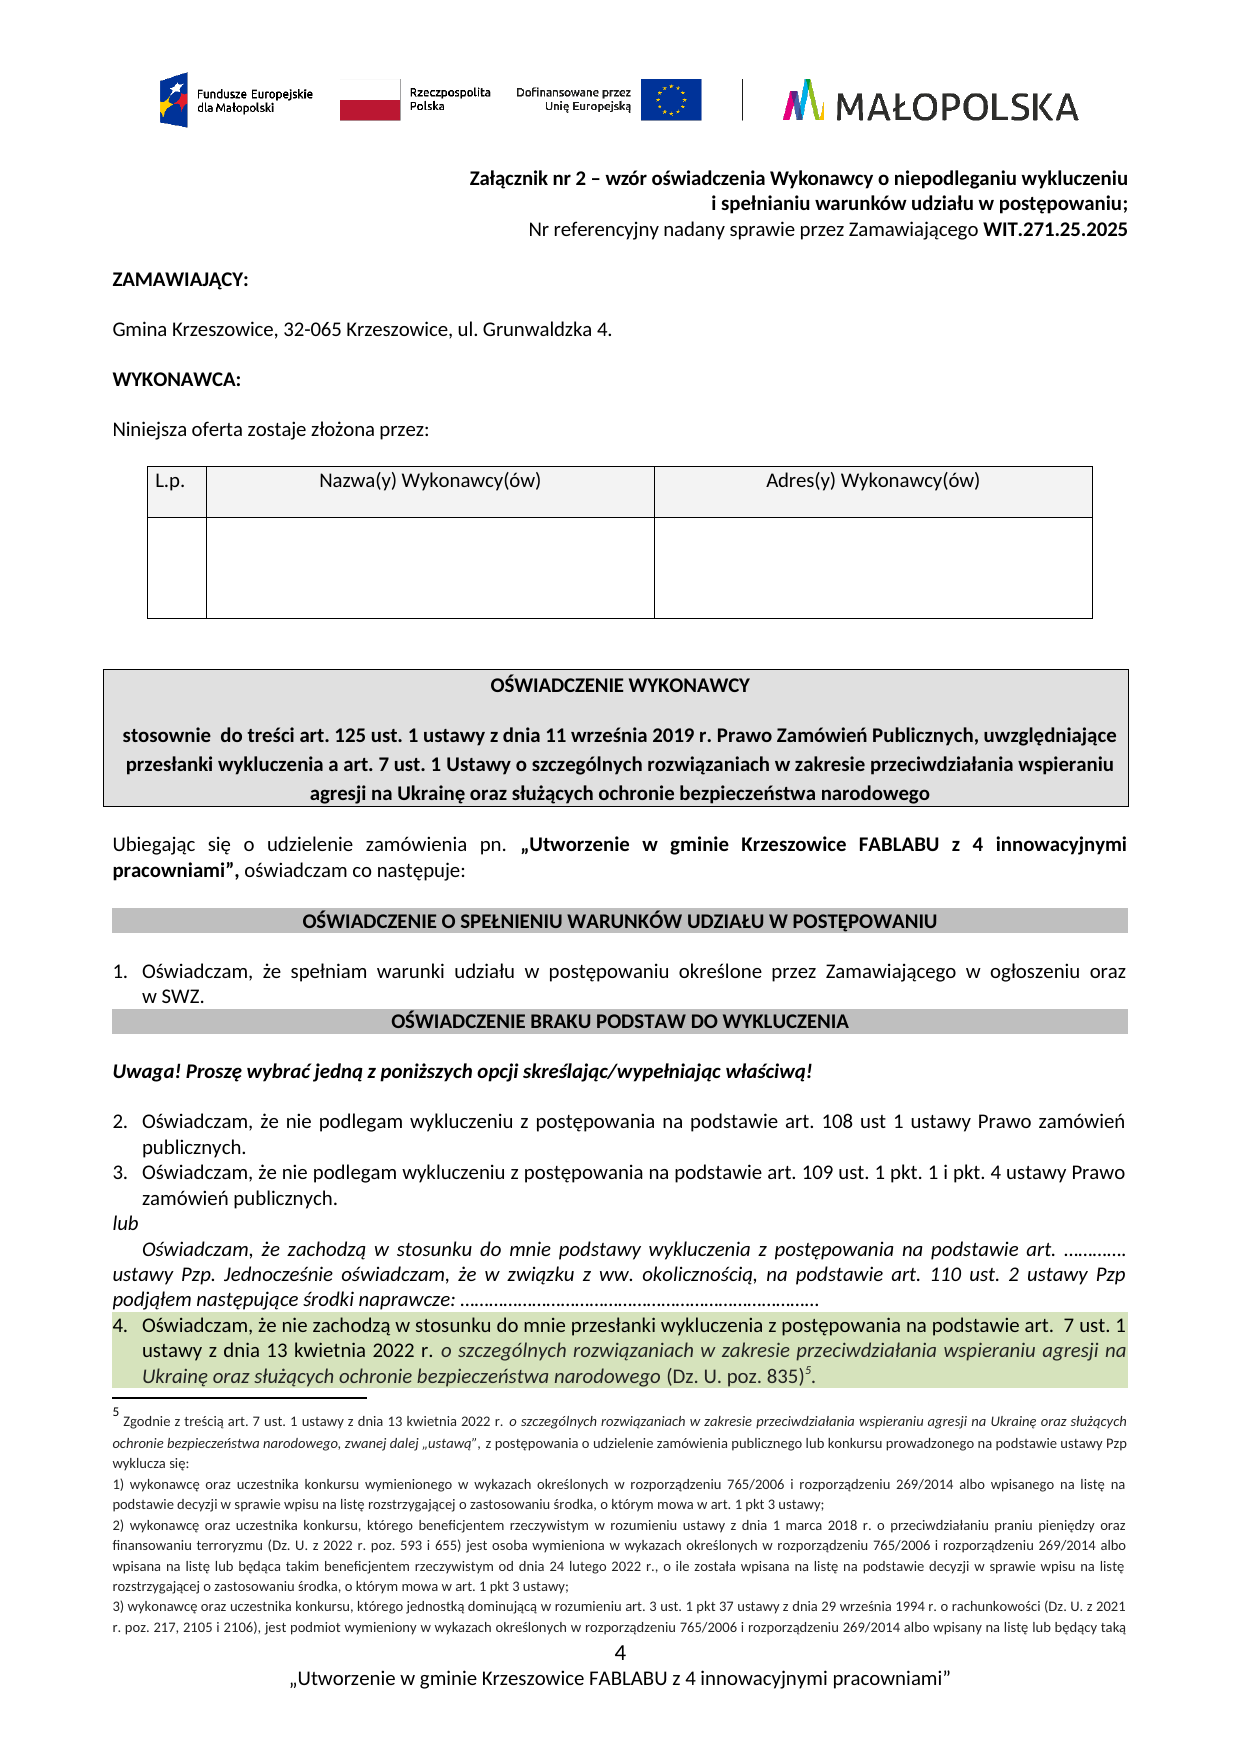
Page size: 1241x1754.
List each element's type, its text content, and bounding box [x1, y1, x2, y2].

list Oświadczam, że spełniam warunki udziału w postępowaniu określone przez Zamawiającego w ogłoszeniu oraz w SWZ. [112, 958, 1128, 1009]
table_header L.p. [148, 467, 206, 517]
list Oświadczam, że nie podlegam wykluczeniu z postępowania na podstawie art. 109 ust. 1 pkt. 1 i pkt. 4 ustawy Prawo zamówień publicznych. [112, 1159, 1128, 1210]
list Oświadczam, że nie zachodzą w stosunku do mnie przesłanki wykluczenia z postępowania na podstawie art. 7 ust. 1 ustawy z dnia 13 kwietnia 2022 r. o szczególnych rozwiązaniach w zakresie przeciwdziałania wspieraniu agresji na Ukrainę oraz służących ochronie bezpieczeństwa narodowego (Dz. U. poz. 835). [112, 1312, 1128, 1388]
text Nr referencyjny nadany sprawie przez Zamawiającego WIT.271.25.2025 [112, 216, 1128, 241]
list Załącznik nr 2 – wzór oświadczenia Wykonawcy o niepodleganiu wykluczeniu [142, 165, 1128, 191]
text Niniejsza oferta zostaje złożona przez: [112, 416, 1128, 441]
text WYKONAWCA: [112, 366, 1128, 391]
table_header Nazwa(y) Wykonawcy(ów) [207, 467, 654, 517]
text OŚWIADCZENIE O SPEŁNIENIU WARUNKÓW UDZIAŁU W POSTĘPOWANIU [112, 908, 1128, 933]
list Oświadczam, że nie podlegam wykluczeniu z postępowania na podstawie art. 108 ust 1 ustawy Prawo zamówień publicznych. [112, 1109, 1128, 1159]
table_header Adres(y) Wykonawcy(ów) [655, 467, 1092, 517]
text OŚWIADCZENIE BRAKU PODSTAW DO WYKLUCZENIA [112, 1009, 1128, 1034]
text lub [112, 1210, 1128, 1236]
text Uwaga! Proszę wybrać jedną z poniższych opcji skreślając/wypełniając właściwą! [112, 1059, 1128, 1084]
table_cell [655, 518, 1092, 618]
text Ubiegając się o udzielenie zamówienia pn. „Utworzenie w gminie Krzeszowice FABLABU z 4 innowacyjnymi pracowniami”, oświadczam co następuje: [112, 832, 1128, 882]
table_cell [207, 518, 654, 618]
text OŚWIADCZENIE WYKONAWCY [104, 670, 1128, 698]
list i spełnianiu warunków udziału w postępowaniu; [142, 191, 1128, 216]
text Oświadczam, że zachodzą w stosunku do mnie podstawy wykluczenia z postępowania na podstawie art. …………. ustawy Pzp. Jednocześnie oświadczam, że w związku z ww. okolicznością, na podstawie art. 110 ust. 2 ustawy Pzp podjąłem następujące środki naprawcze: ………………………………………………………………… [112, 1236, 1128, 1312]
table_cell [148, 518, 206, 618]
picture [147, 59, 1093, 141]
text ZAMAWIAJĄCY: [112, 266, 1128, 291]
text stosownie do treści art. 125 ust. 1 ustawy z dnia 11 września 2019 r. Prawo Zamówień Publicznych, uwzględniające przesłanki wykluczenia a art. 7 ust. 1 Ustawy o szczególnych rozwiązaniach w zakresie przeciwdziałania wspieraniu agresji na Ukrainę oraz służących ochronie bezpieczeństwa narodowego [104, 719, 1128, 806]
text Gmina Krzeszowice, 32-065 Krzeszowice, ul. Grunwaldzka 4. [112, 316, 1128, 341]
